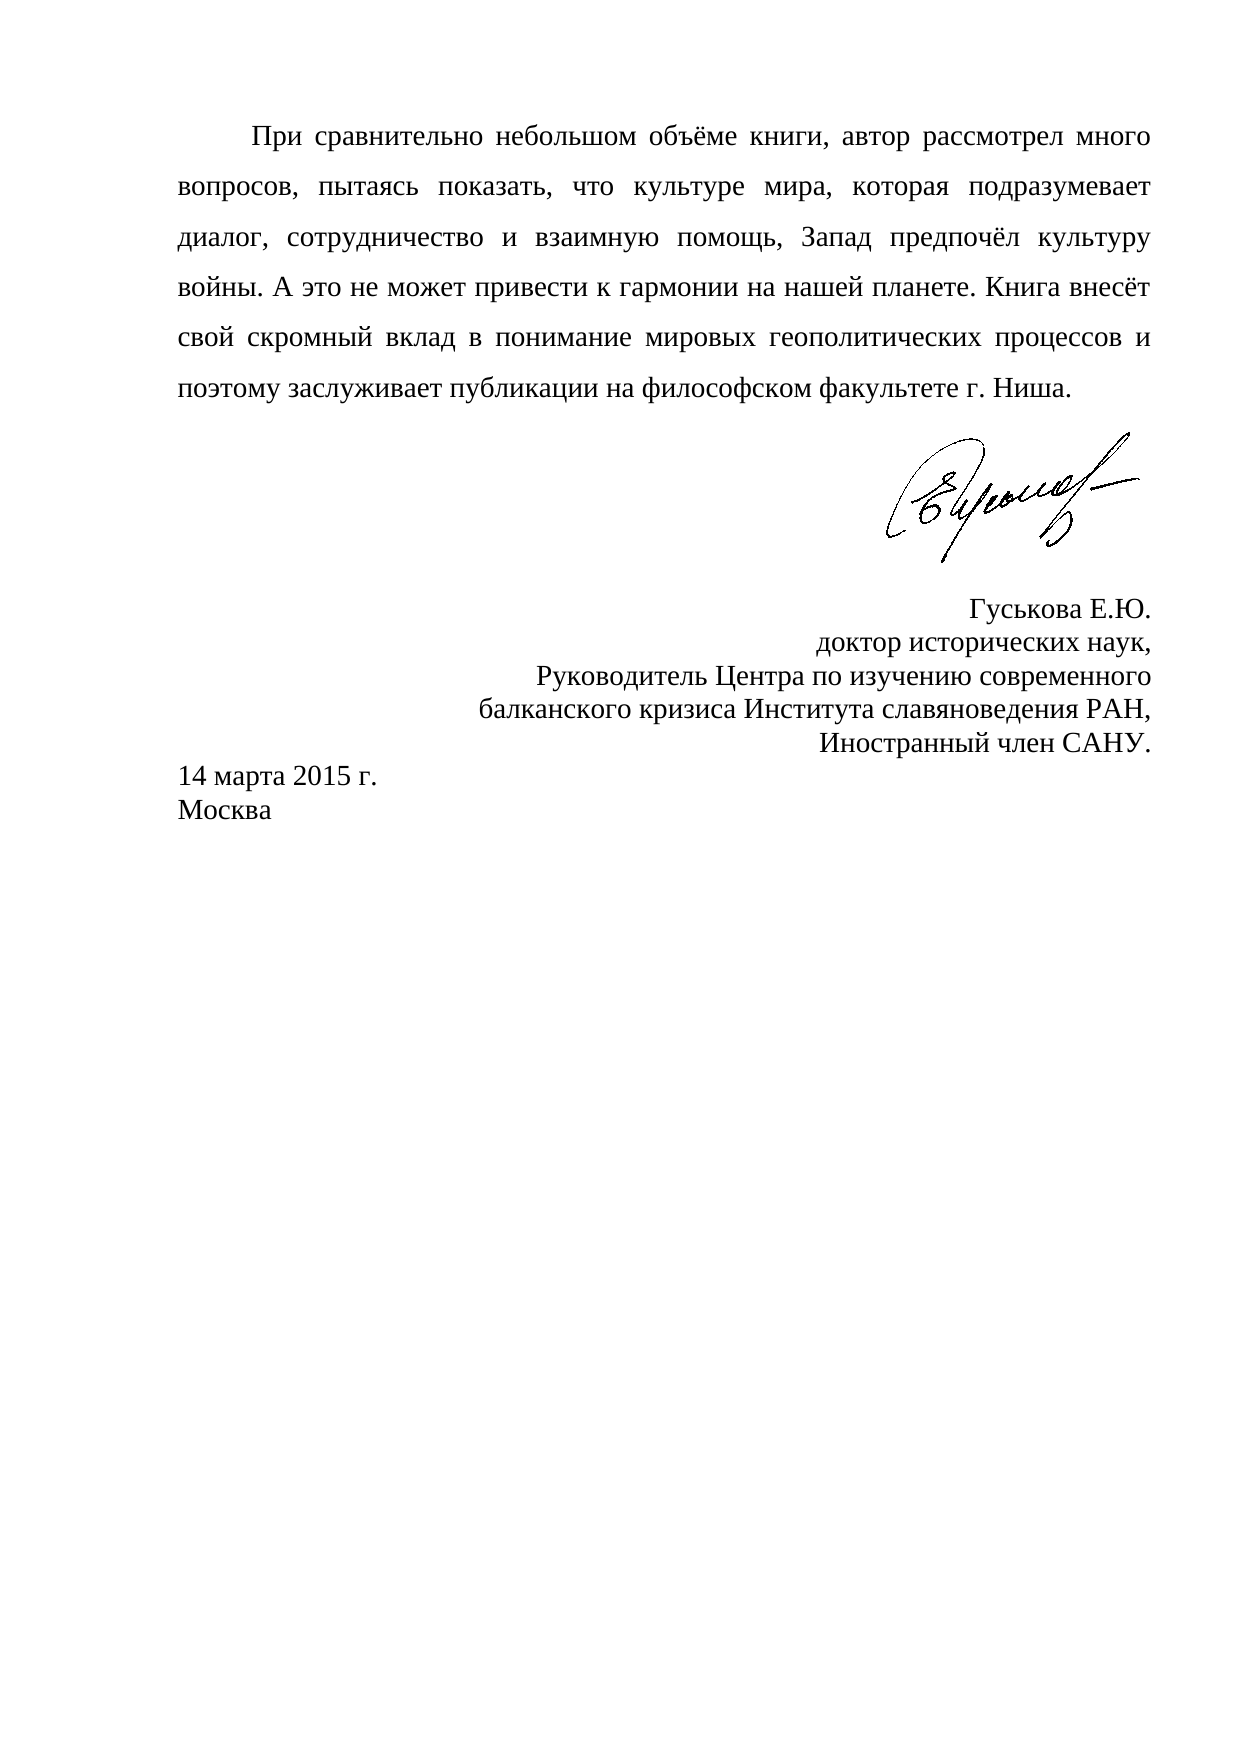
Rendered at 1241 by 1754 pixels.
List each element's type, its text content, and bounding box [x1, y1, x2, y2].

text балканского кризиса Института славяноведения РАН, [177, 691, 1152, 725]
text При сравнительно небольшом объёме книги, автор рассмотрел много вопросов, пытаясь показать, что культуре мира, которая подразумевает диалог, сотрудничество и взаимную помощь, Запад предпочёл культуру войны. А это не может привести к гармонии на нашей планете. Книга внесёт свой скромный вклад в понимание мировых геополитических процессов и поэтому заслуживает публикации на философском факультете г. Ниша. [177, 118, 1152, 403]
text 14 марта 2015 г. [177, 758, 1152, 792]
text Руководитель Центра по изучению современного [177, 658, 1152, 691]
text доктор исторических наук, [177, 624, 1152, 658]
text Гуськова Е.Ю. [177, 591, 1152, 624]
text Москва [177, 792, 1152, 826]
text Иностранный член САНУ. [177, 725, 1152, 758]
picture [878, 419, 1152, 577]
